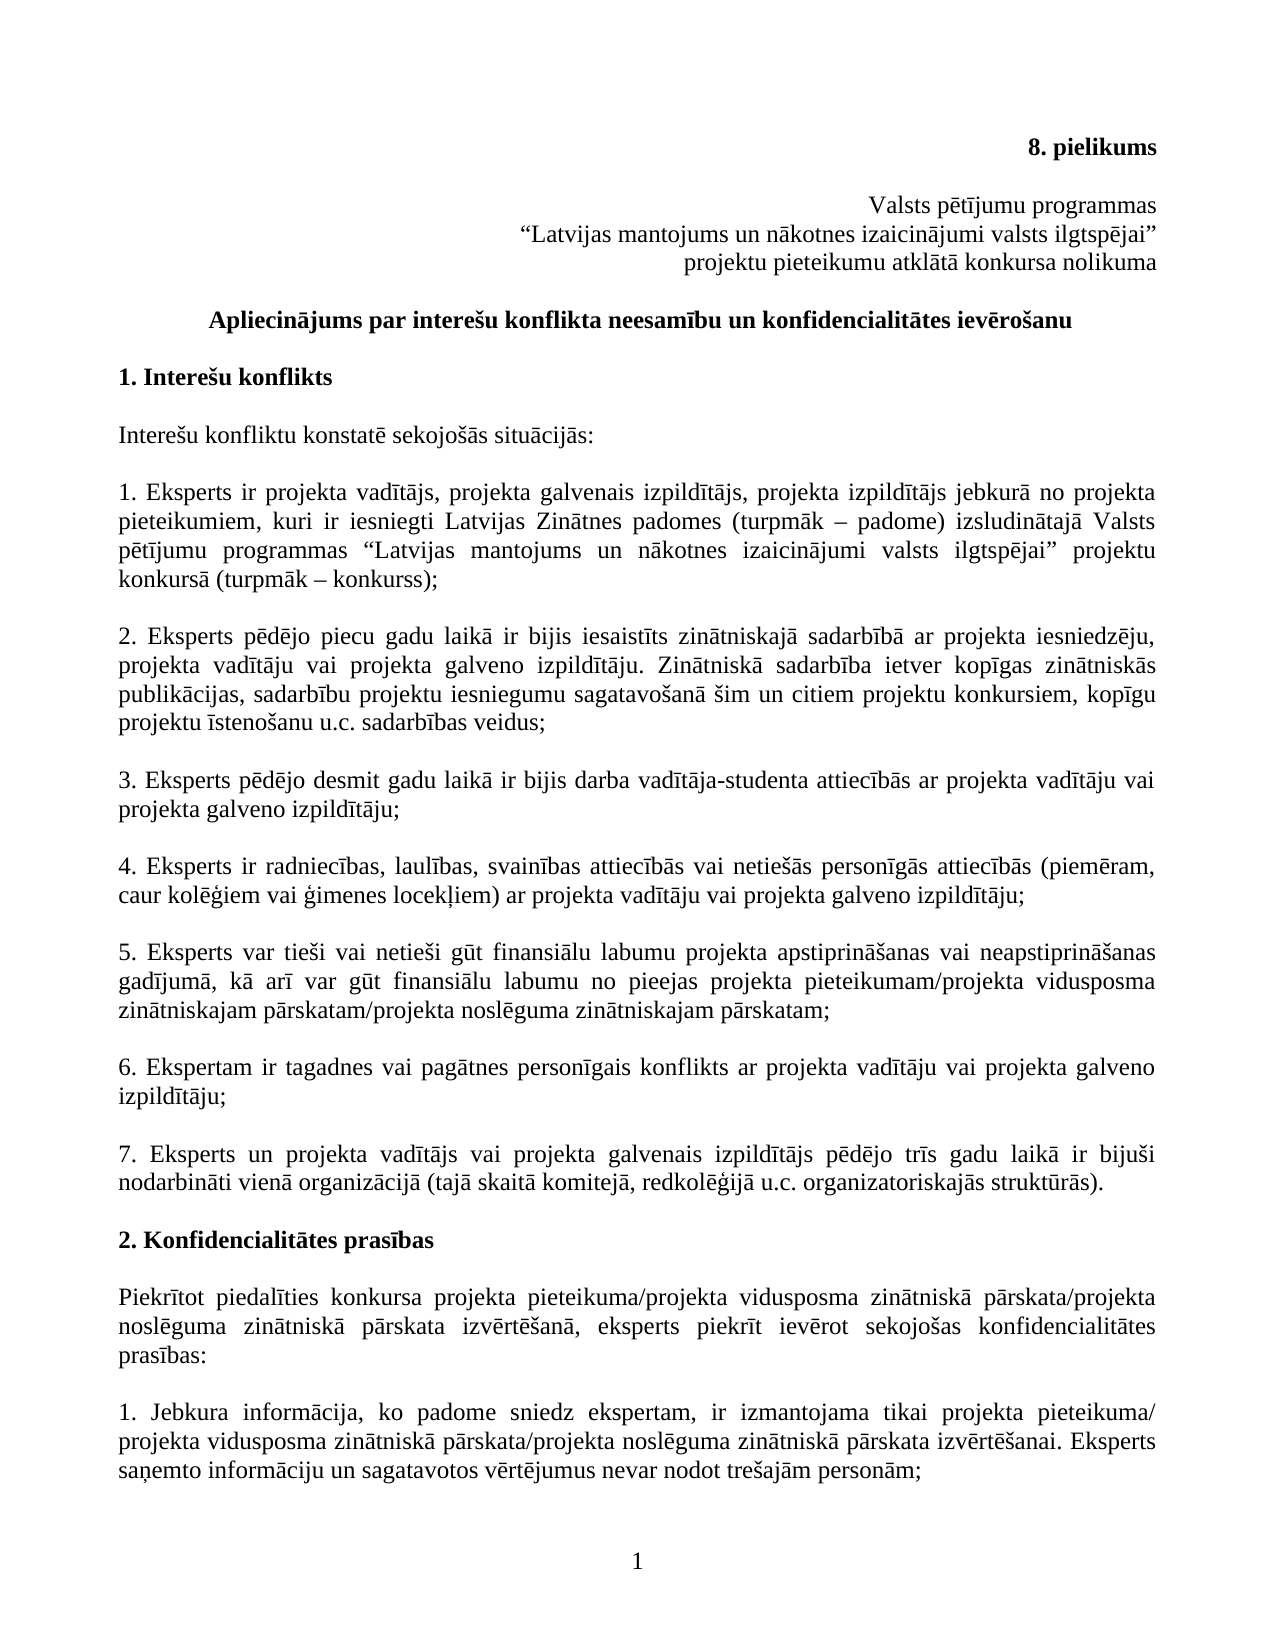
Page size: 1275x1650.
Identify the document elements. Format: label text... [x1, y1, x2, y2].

text 1. Eksperts ir projekta vadītājs, projekta galvenais izpildītājs, projekta izpildītājs jebkurā no projekta pieteikumiem, kuri ir iesniegti Latvijas Zinātnes padomes (turpmāk – padome) izsludinātajā Valsts pētījumu programmas “Latvijas mantojums un nākotnes izaicinājumi valsts ilgtspējai” projektu konkursā (turpmāk – konkurss); [118, 477, 1157, 592]
text 1. Jebkura informācija, ko padome sniedz ekspertam, ir izmantojama tikai projekta pieteikuma/ projekta vidusposma zinātniskā pārskata/projekta noslēguma zinātniskā pārskata izvērtēšanai. Eksperts saņemto informāciju un sagatavotos vērtējumus nevar nodot trešajām personām; [118, 1397, 1157, 1484]
text 6. Ekspertam ir tagadnes vai pagātnes personīgais konflikts ar projekta vadītāju vai projekta galveno izpildītāju; [118, 1052, 1157, 1110]
text “Latvijas mantojums un nākotnes izaicinājumi valsts ilgtspējai” [118, 219, 1157, 247]
text 3. Eksperts pēdējo desmit gadu laikā ir bijis darba vadītāja-studenta attiecībās ar projekta vadītāju vai projekta galveno izpildītāju; [118, 765, 1157, 822]
text 4. Eksperts ir radniecības, laulības, svainības attiecībās vai netiešās personīgās attiecībās (piemēram, caur kolēģiem vai ģimenes locekļiem) ar projekta vadītāju vai projekta galveno izpildītāju; [118, 851, 1157, 909]
text Apliecinājums par interešu konflikta neesamību un konfidencialitātes ievērošanu [118, 305, 1157, 334]
text 2. Eksperts pēdējo piecu gadu laikā ir bijis iesaistīts zinātniskajā sadarbībā ar projekta iesniedzēju, projekta vadītāju vai projekta galveno izpildītāju. Zinātniskā sadarbība ietver kopīgas zinātniskās publikācijas, sadarbību projektu iesniegumu sagatavošanā šim un citiem projektu konkursiem, kopīgu projektu īstenošanu u.c. sadarbības veidus; [118, 621, 1157, 736]
text 7. Eksperts un projekta vadītājs vai projekta galvenais izpildītājs pēdējo trīs gadu laikā ir bijuši nodarbināti vienā organizācijā (tajā skaitā komitejā, redkolēģijā u.c. organizatoriskajās struktūrās). [118, 1139, 1157, 1196]
text Valsts pētījumu programmas [118, 190, 1157, 219]
text projektu pieteikumu atklātā konkursa nolikuma [118, 247, 1157, 276]
text 1. Interešu konflikts [118, 362, 1157, 391]
subtitle 2. Konfidencialitātes prasības [118, 1225, 1157, 1254]
text 5. Eksperts var tieši vai netieši gūt finansiālu labumu projekta apstiprināšanas vai neapstiprināšanas gadījumā, kā arī var gūt finansiālu labumu no pieejas projekta pieteikumam/projekta vidusposma zinātniskajam pārskatam/projekta noslēguma zinātniskajam pārskatam; [118, 937, 1157, 1024]
text 8. pielikums [118, 132, 1157, 161]
text Interešu konfliktu konstatē sekojošās situācijās: [118, 420, 1157, 449]
text Piekrītot piedalīties konkursa projekta pieteikuma/projekta vidusposma zinātniskā pārskata/projekta noslēguma zinātniskā pārskata izvērtēšanā, eksperts piekrīt ievērot sekojošas konfidencialitātes prasības: [118, 1282, 1157, 1369]
